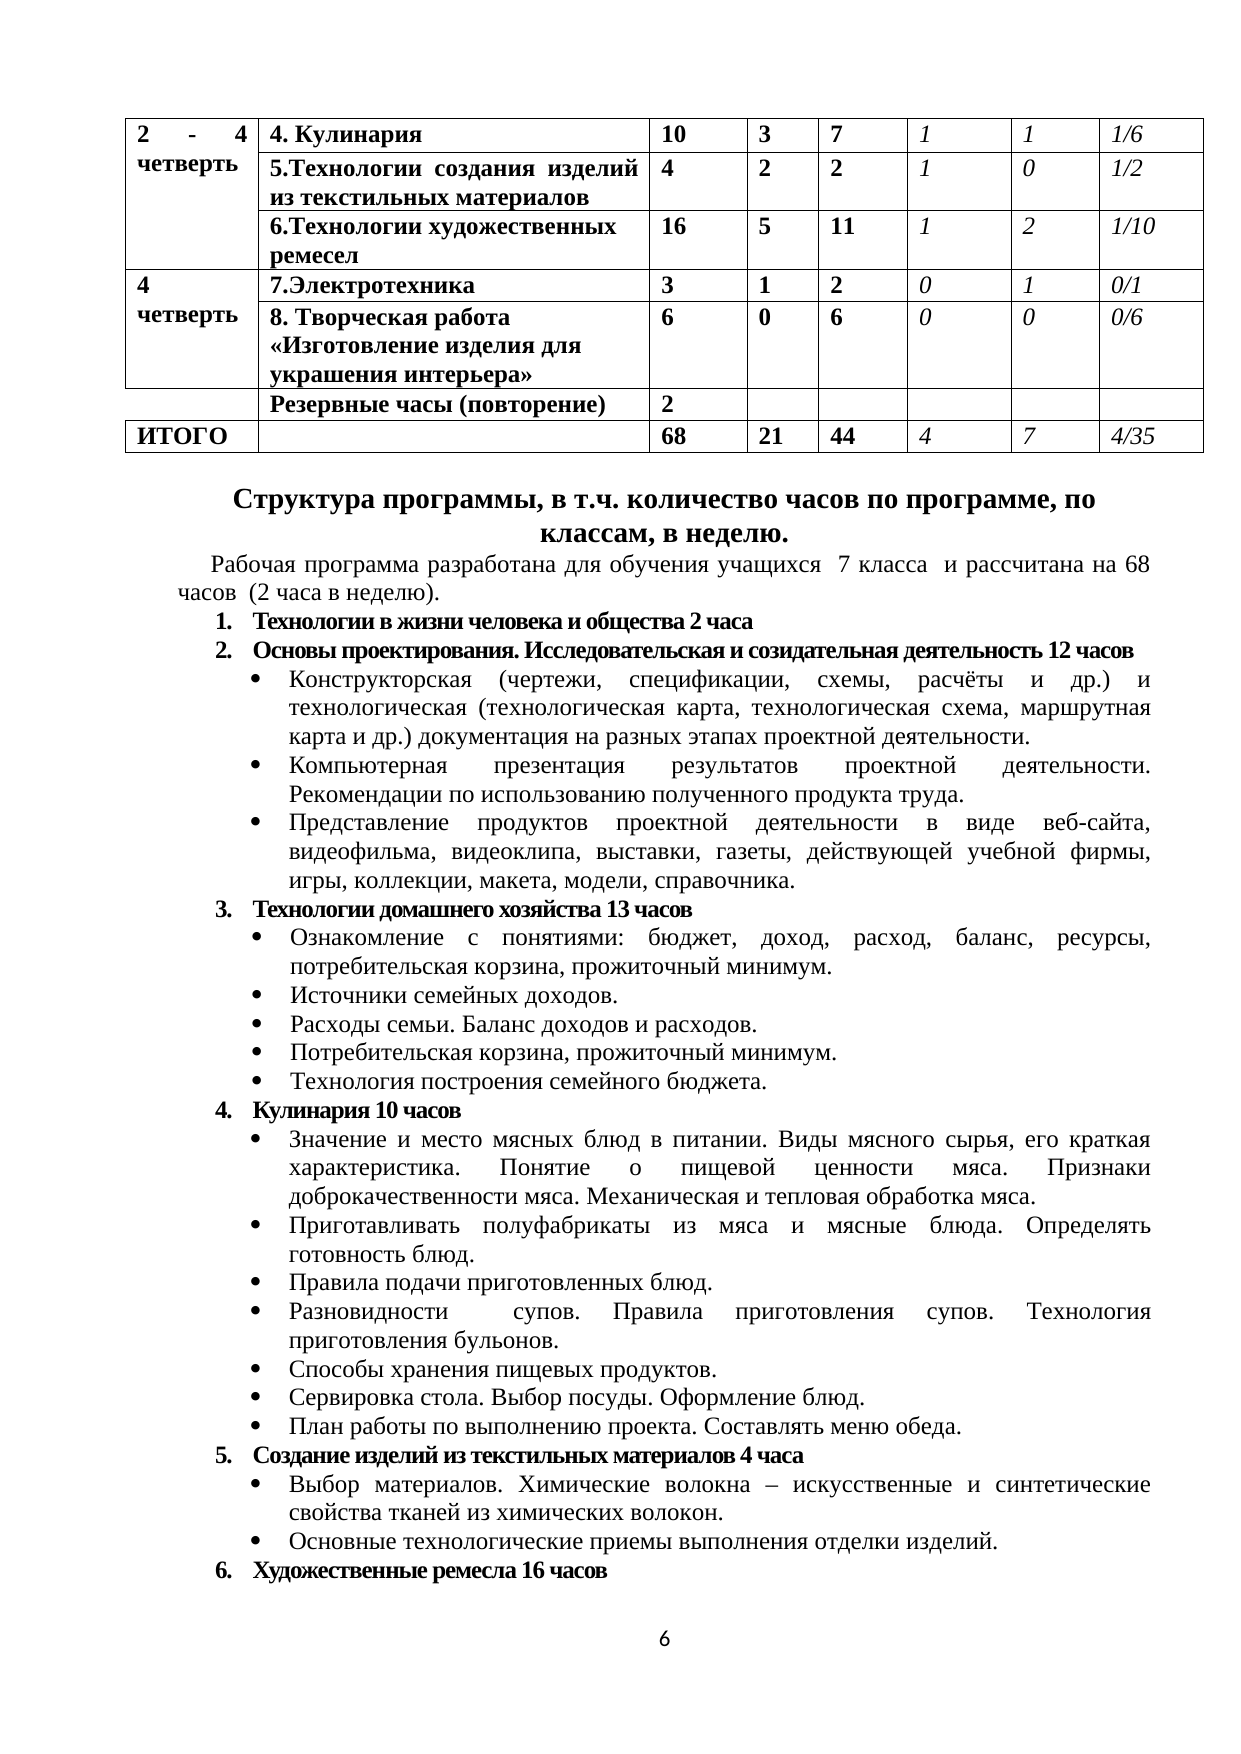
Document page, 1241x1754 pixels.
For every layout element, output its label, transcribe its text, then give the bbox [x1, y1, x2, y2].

table_cell ИТОГО [126, 421, 258, 452]
table_cell Резервные часы (повторение) [259, 389, 649, 420]
list Выбор материалов. Химические волокна – искусственные и синтетические свойства тканей из химических волокон. [251, 1469, 1152, 1526]
table_cell 1 [908, 153, 1011, 210]
table_cell 2 [819, 270, 907, 301]
table_cell 1/2 [1100, 153, 1203, 210]
table_cell 3 [650, 270, 747, 301]
table_cell 68 [650, 421, 747, 452]
table_cell 0 [1012, 302, 1099, 388]
list Значение и место мясных блюд в питании. Виды мясного сырья, его краткая характеристика. Понятие о пищевой ценности мяса. Признаки доброкачественности мяса. Механическая и тепловая обработка мяса. [251, 1124, 1152, 1210]
text Рабочая программа разработана для обучения учащихся 7 класса и рассчитана на 68 часов (2 часа в неделю). [177, 549, 1152, 606]
table_cell 0 [748, 302, 818, 388]
table_cell 1 [1012, 270, 1099, 301]
table_cell 1 [908, 211, 1011, 269]
list Основные технологические приемы выполнения отделки изделий. [251, 1526, 1152, 1555]
list Конструкторская (чертежи, спецификации, схемы, расчёты и др.) и технологическая (технологическая карта, технологическая схема, маршрутная карта и др.) документация на разных этапах проектной деятельности. [251, 664, 1152, 750]
list Основы проектирования. Исследовательская и созидательная деятельность 12 часов [215, 635, 1152, 664]
table_cell 0/6 [1100, 302, 1203, 388]
table_cell 5.Технологии создания изделий из текстильных материалов [259, 153, 649, 210]
table_cell 0 [908, 302, 1011, 388]
table_cell 5 [748, 211, 818, 269]
table_cell [1100, 389, 1203, 420]
table_cell 2 [748, 153, 818, 210]
table_cell 0 [908, 270, 1011, 301]
list Представление продуктов проектной деятельности в виде веб-сайта, видеофильма, видеоклипа, выставки, газеты, действующей учебной фирмы, игры, коллекции, макета, модели, справочника. [251, 807, 1152, 894]
table_cell 4 четверть [126, 270, 258, 388]
table_cell 2 [1012, 211, 1099, 269]
table_cell [748, 389, 818, 420]
list Способы хранения пищевых продуктов. [251, 1354, 1152, 1382]
table_cell 8. Творческая работа «Изготовление изделия для украшения интерьера» [259, 302, 649, 388]
table_cell 3 [748, 119, 818, 152]
table_cell 7 [819, 119, 907, 152]
table_cell 2 [819, 153, 907, 210]
table_cell 7.Электротехника [259, 270, 649, 301]
table_cell 6.Технологии художественных ремесел [259, 211, 649, 269]
table_cell [819, 389, 907, 420]
table_cell 7 [1012, 421, 1099, 452]
table_cell [259, 421, 649, 452]
list Технология построения семейного бюджета. [252, 1066, 1152, 1095]
table_cell [908, 389, 1011, 420]
list Сервировка стола. Выбор посуды. Оформление блюд. [251, 1382, 1152, 1411]
table_cell 4. Кулинария [259, 119, 649, 152]
list Кулинария 10 часов [215, 1095, 1152, 1124]
list Художественные ремесла 16 часов [215, 1555, 1152, 1584]
table_cell 21 [748, 421, 818, 452]
table_cell 0 [1012, 153, 1099, 210]
list Создание изделий из текстильных материалов 4 часа [215, 1440, 1152, 1469]
table_cell 6 [650, 302, 747, 388]
table_cell 4 [650, 153, 747, 210]
list Источники семейных доходов. [252, 980, 1152, 1009]
table_cell 1 [1012, 119, 1099, 152]
table_cell 1 [908, 119, 1011, 152]
list Расходы семьи. Баланс доходов и расходов. [252, 1009, 1152, 1037]
list Разновидности супов. Правила приготовления супов. Технология приготовления бульонов. [251, 1296, 1152, 1354]
table_cell 10 [650, 119, 747, 152]
table_cell [1012, 389, 1099, 420]
list План работы по выполнению проекта. Составлять меню обеда. [251, 1411, 1152, 1440]
list Потребительская корзина, прожиточный минимум. [252, 1037, 1152, 1066]
text Структура программы, в т.ч. количество часов по программе, по классам, в неделю. [177, 482, 1152, 549]
table_cell 4/35 [1100, 421, 1203, 452]
table_cell 11 [819, 211, 907, 269]
table_cell 6 [819, 302, 907, 388]
list Технологии домашнего хозяйства 13 часов [215, 894, 1152, 922]
table_cell 44 [819, 421, 907, 452]
table_cell 1 [748, 270, 818, 301]
list Ознакомление с понятиями: бюджет, доход, расход, баланс, ресурсы, потребительская корзина, прожиточный минимум. [252, 922, 1152, 980]
list Правила подачи приготовленных блюд. [251, 1267, 1152, 1296]
table_cell 2 - 4 четверть [126, 119, 258, 269]
table_cell 0/1 [1100, 270, 1203, 301]
table_cell 1/10 [1100, 211, 1203, 269]
table_cell 4 [908, 421, 1011, 452]
list Приготавливать полуфабрикаты из мяса и мясные блюда. Определять готовность блюд. [251, 1210, 1152, 1267]
list Технологии в жизни человека и общества 2 часа [215, 606, 1152, 635]
table_cell 2 [650, 389, 747, 420]
table_cell 1/6 [1100, 119, 1203, 152]
table_cell 16 [650, 211, 747, 269]
list Компьютерная презентация результатов проектной деятельности. Рекомендации по использованию полученного продукта труда. [251, 750, 1152, 807]
